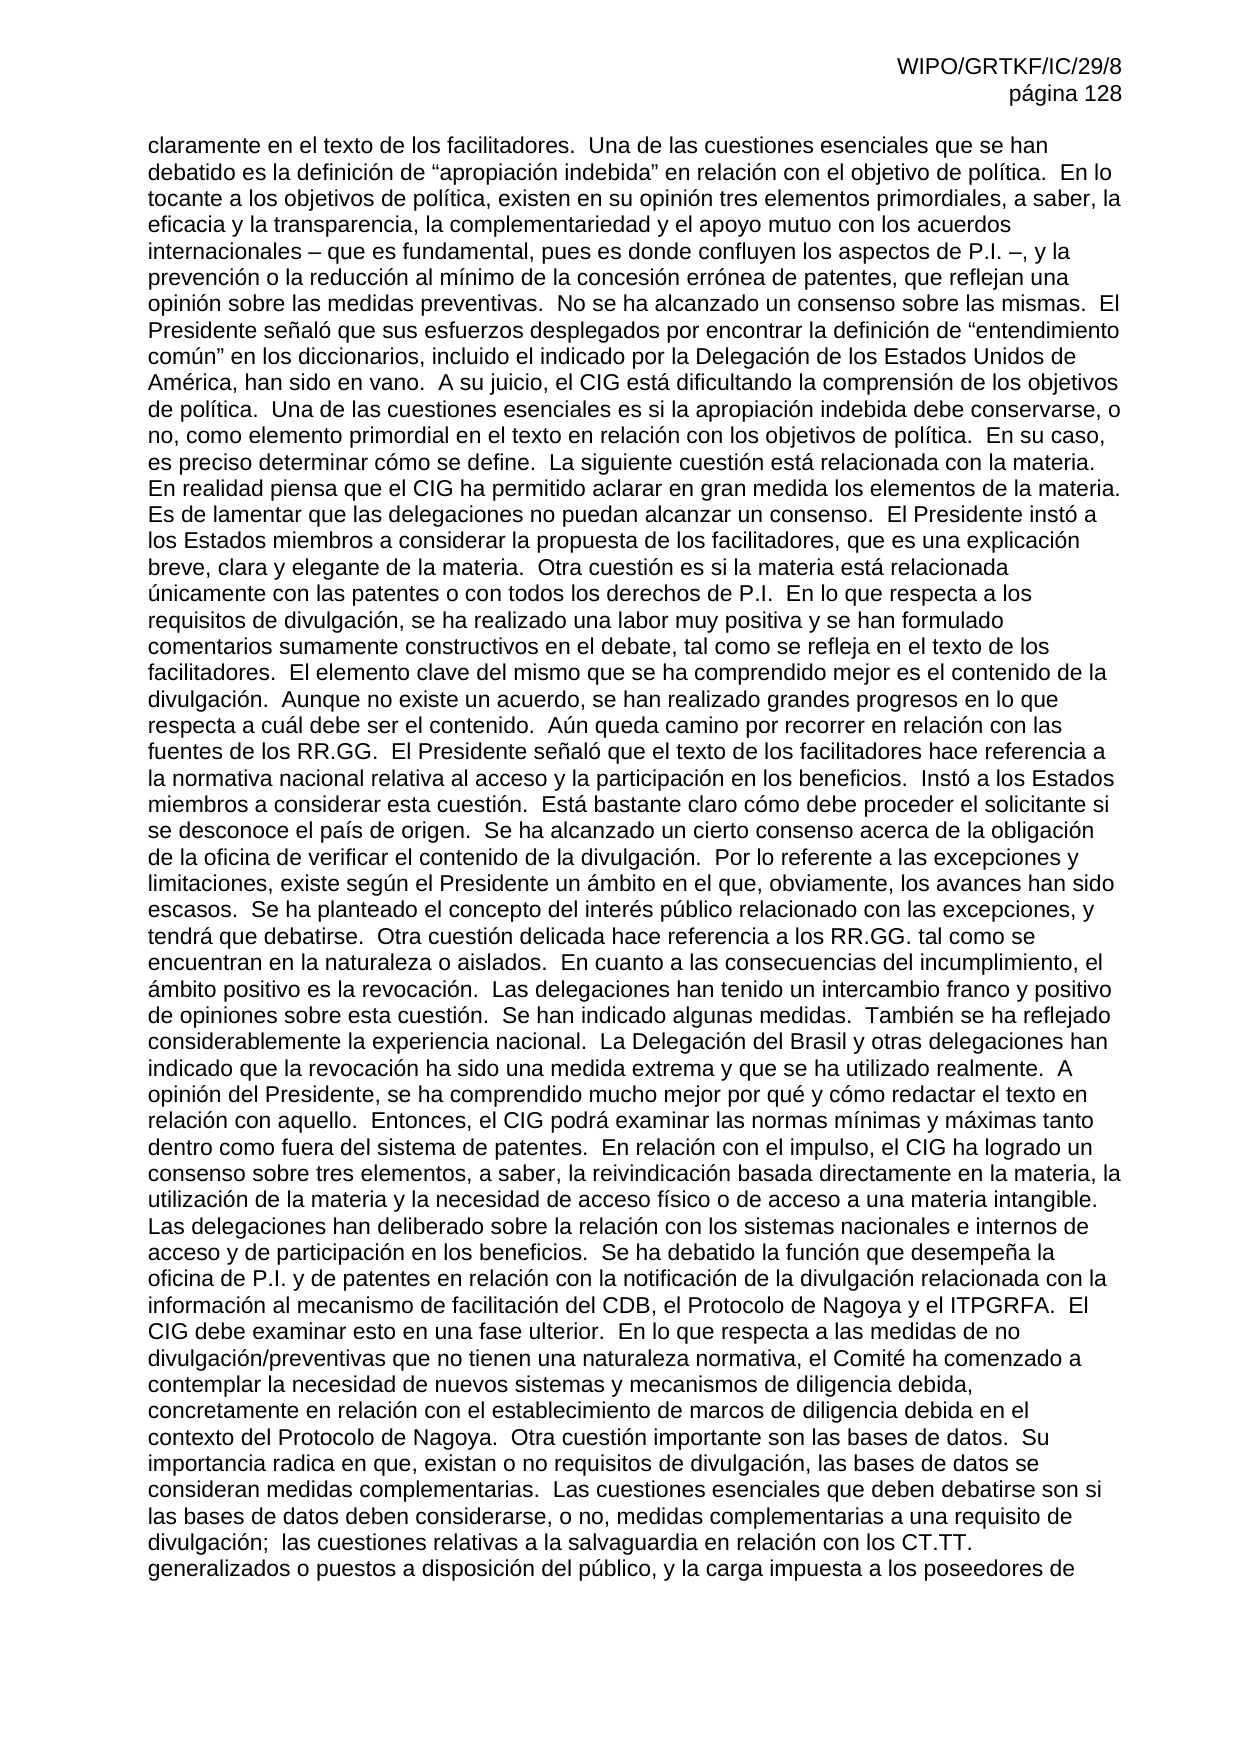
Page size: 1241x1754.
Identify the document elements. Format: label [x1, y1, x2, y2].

list [148, 132, 1122, 1582]
